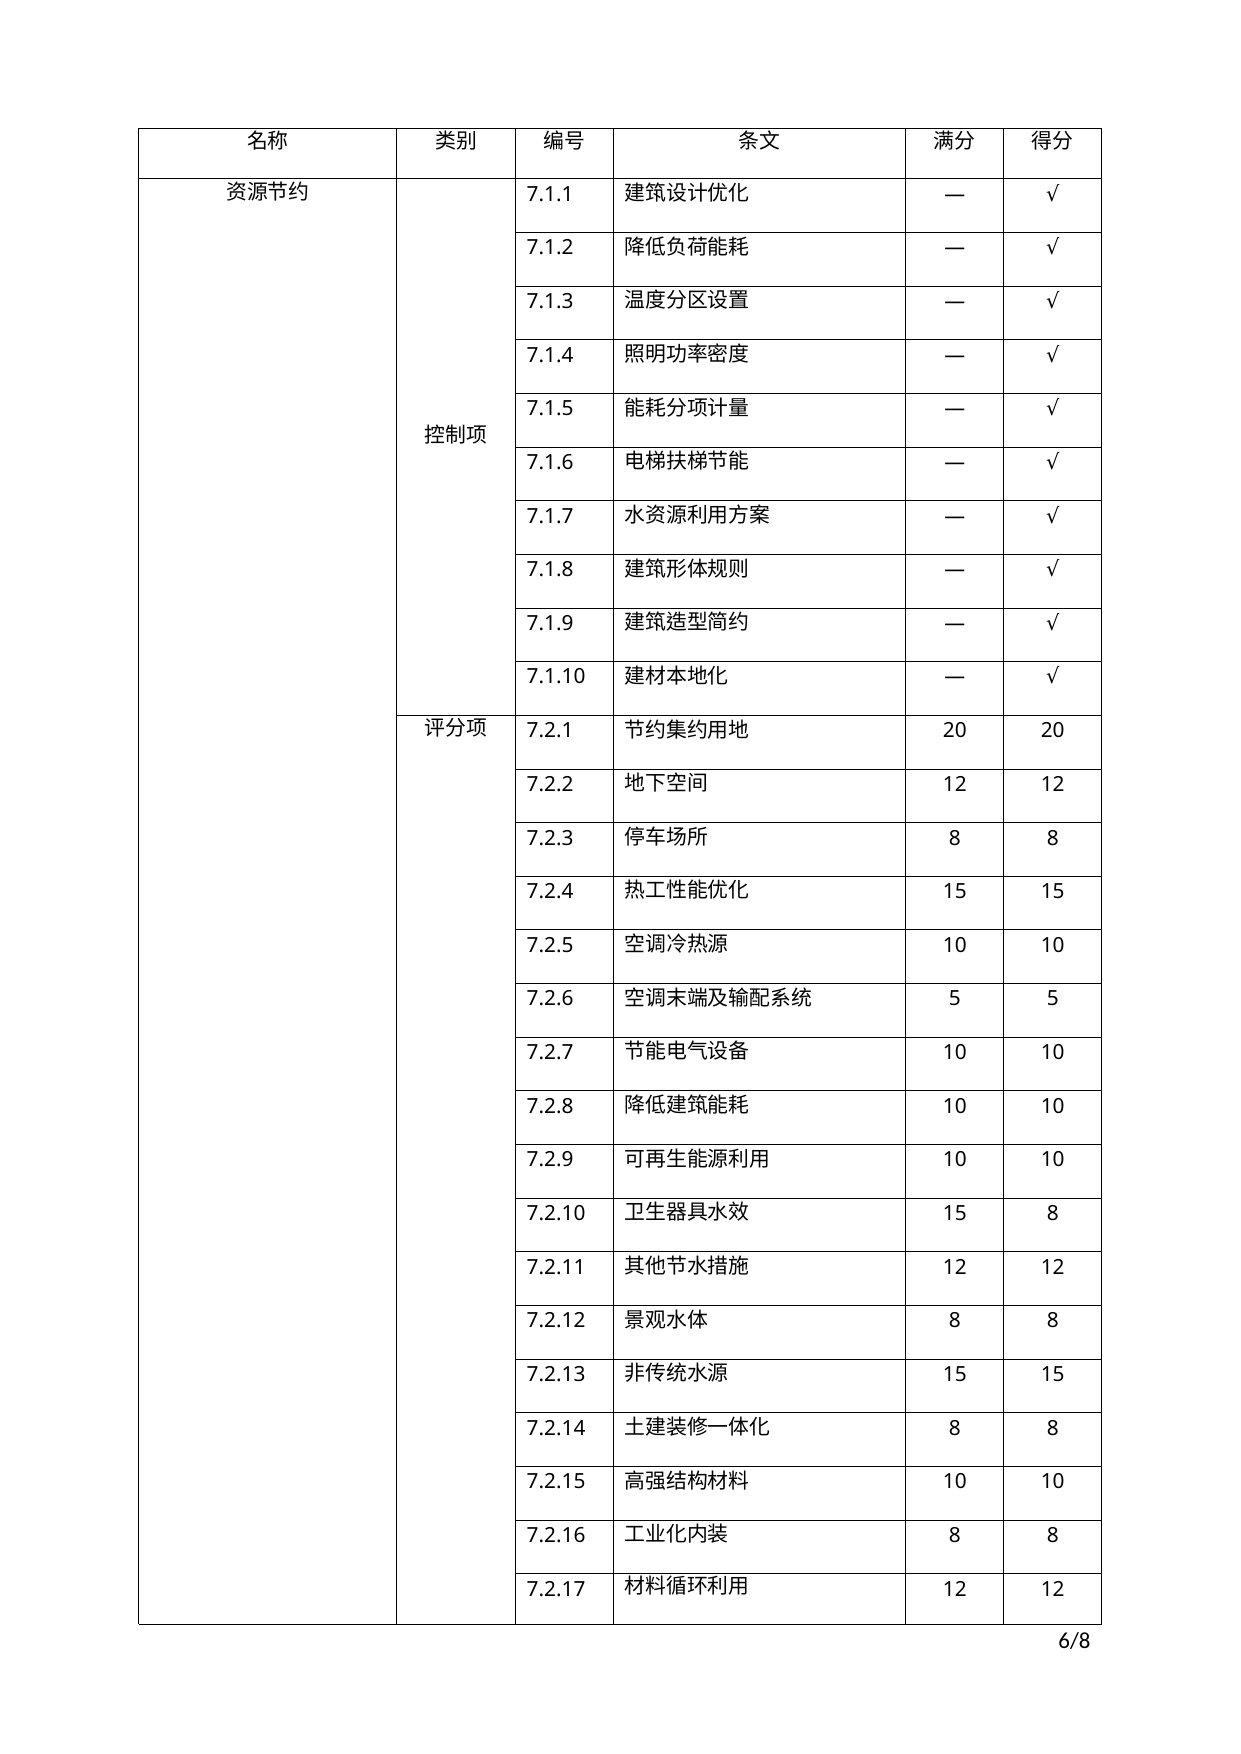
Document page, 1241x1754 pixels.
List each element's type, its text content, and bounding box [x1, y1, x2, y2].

table_cell 停车场所 [614, 823, 905, 876]
table_cell 热工性能优化 [614, 877, 905, 929]
table_cell 15 [1004, 877, 1101, 929]
table_cell √ [1004, 233, 1101, 286]
table_cell 可再生能源利用 [614, 1145, 905, 1198]
table_cell 15 [906, 1199, 1003, 1251]
table_cell 建筑设计优化 [614, 179, 905, 232]
table_cell 7.2.5 [516, 930, 613, 983]
table_header 得分 [1004, 129, 1101, 178]
table_cell 7.2.2 [516, 770, 613, 822]
table_cell 7.2.6 [516, 984, 613, 1037]
table_cell — [906, 501, 1003, 554]
table_cell 15 [906, 1360, 1003, 1412]
table_cell 7.1.2 [516, 233, 613, 286]
table_cell 8 [1004, 1306, 1101, 1358]
table_cell 材料循环利用 [614, 1574, 905, 1624]
table_cell 10 [906, 1467, 1003, 1519]
table_cell — [906, 287, 1003, 339]
table_cell 12 [1004, 1252, 1101, 1305]
table_cell 7.1.7 [516, 501, 613, 554]
table_cell √ [1004, 555, 1101, 607]
table_cell 12 [906, 1574, 1003, 1624]
table_cell 建筑造型简约 [614, 609, 905, 661]
table_cell 地下空间 [614, 770, 905, 822]
table_header 编号 [516, 129, 613, 178]
table_cell 7.2.9 [516, 1145, 613, 1198]
table_cell 15 [906, 877, 1003, 929]
table_cell 照明功率密度 [614, 340, 905, 393]
table_cell 5 [1004, 984, 1101, 1037]
table_cell 建材本地化 [614, 662, 905, 715]
table_cell 7.1.10 [516, 662, 613, 715]
table_cell 能耗分项计量 [614, 394, 905, 447]
table_cell 20 [1004, 716, 1101, 768]
table_cell 10 [1004, 1467, 1101, 1519]
table_cell 10 [1004, 1091, 1101, 1144]
table_cell 7.2.8 [516, 1091, 613, 1144]
table_cell 其他节水措施 [614, 1252, 905, 1305]
table_header 条文 [614, 129, 905, 178]
table_cell √ [1004, 340, 1101, 393]
table_cell 节约集约用地 [614, 716, 905, 768]
table_cell — [906, 609, 1003, 661]
table_cell 8 [1004, 1413, 1101, 1466]
table_header 类别 [397, 129, 515, 178]
table_cell 土建装修一体化 [614, 1413, 905, 1466]
table_cell 7.1.4 [516, 340, 613, 393]
table_cell 7.2.1 [516, 716, 613, 768]
table_cell 7.2.13 [516, 1360, 613, 1412]
table_cell 卫生器具水效 [614, 1199, 905, 1251]
table_cell 7.2.12 [516, 1306, 613, 1358]
table_cell 8 [906, 1521, 1003, 1573]
table_cell 温度分区设置 [614, 287, 905, 339]
table_cell — [906, 233, 1003, 286]
table_cell 10 [1004, 1145, 1101, 1198]
table_cell 评分项 [397, 716, 515, 1624]
table_cell √ [1004, 662, 1101, 715]
table_cell 12 [1004, 1574, 1101, 1624]
table_cell 10 [906, 930, 1003, 983]
table_cell 7.2.10 [516, 1199, 613, 1251]
table_cell 8 [1004, 1521, 1101, 1573]
table_header 满分 [906, 129, 1003, 178]
table_cell 水资源利用方案 [614, 501, 905, 554]
table_cell 高强结构材料 [614, 1467, 905, 1519]
table_cell 工业化内装 [614, 1521, 905, 1573]
table_cell — [906, 394, 1003, 447]
table_cell — [906, 662, 1003, 715]
table_cell 8 [906, 1413, 1003, 1466]
table_cell — [906, 555, 1003, 607]
table_cell 7.2.7 [516, 1038, 613, 1090]
table_cell 8 [1004, 1199, 1101, 1251]
table_cell √ [1004, 448, 1101, 500]
table_cell 7.1.1 [516, 179, 613, 232]
table_cell 12 [1004, 770, 1101, 822]
table_cell 10 [906, 1091, 1003, 1144]
table_cell 7.2.16 [516, 1521, 613, 1573]
table_cell 7.2.14 [516, 1413, 613, 1466]
table_cell 7.2.4 [516, 877, 613, 929]
table_cell 景观水体 [614, 1306, 905, 1358]
table_cell 电梯扶梯节能 [614, 448, 905, 500]
table_cell √ [1004, 501, 1101, 554]
table_cell — [906, 340, 1003, 393]
table_cell 10 [906, 1038, 1003, 1090]
table_cell 降低建筑能耗 [614, 1091, 905, 1144]
table_cell √ [1004, 609, 1101, 661]
table_cell 15 [1004, 1360, 1101, 1412]
table_cell 空调冷热源 [614, 930, 905, 983]
table_cell 10 [906, 1145, 1003, 1198]
table_cell 7.2.15 [516, 1467, 613, 1519]
table_cell 7.1.6 [516, 448, 613, 500]
table_cell 降低负荷能耗 [614, 233, 905, 286]
table_cell — [906, 448, 1003, 500]
table_cell 7.1.3 [516, 287, 613, 339]
table_cell — [906, 179, 1003, 232]
table_cell 12 [906, 770, 1003, 822]
table_cell 7.1.9 [516, 609, 613, 661]
table_cell 8 [906, 823, 1003, 876]
table_cell √ [1004, 179, 1101, 232]
table_cell 7.2.11 [516, 1252, 613, 1305]
table_cell 12 [906, 1252, 1003, 1305]
table_cell √ [1004, 394, 1101, 447]
table_cell 8 [1004, 823, 1101, 876]
table_cell 7.1.8 [516, 555, 613, 607]
table_cell 建筑形体规则 [614, 555, 905, 607]
table_header 名称 [139, 129, 396, 178]
table_cell 7.2.3 [516, 823, 613, 876]
table_cell 20 [906, 716, 1003, 768]
table_cell 7.1.5 [516, 394, 613, 447]
table_cell 7.2.17 [516, 1574, 613, 1624]
table_cell 控制项 [397, 179, 515, 715]
table_cell 空调末端及输配系统 [614, 984, 905, 1037]
table_cell 资源节约 [139, 179, 396, 1624]
table_cell 节能电气设备 [614, 1038, 905, 1090]
table_cell 10 [1004, 930, 1101, 983]
table_cell √ [1004, 287, 1101, 339]
table_cell 10 [1004, 1038, 1101, 1090]
table_cell 5 [906, 984, 1003, 1037]
table_cell 非传统水源 [614, 1360, 905, 1412]
table_cell 8 [906, 1306, 1003, 1358]
